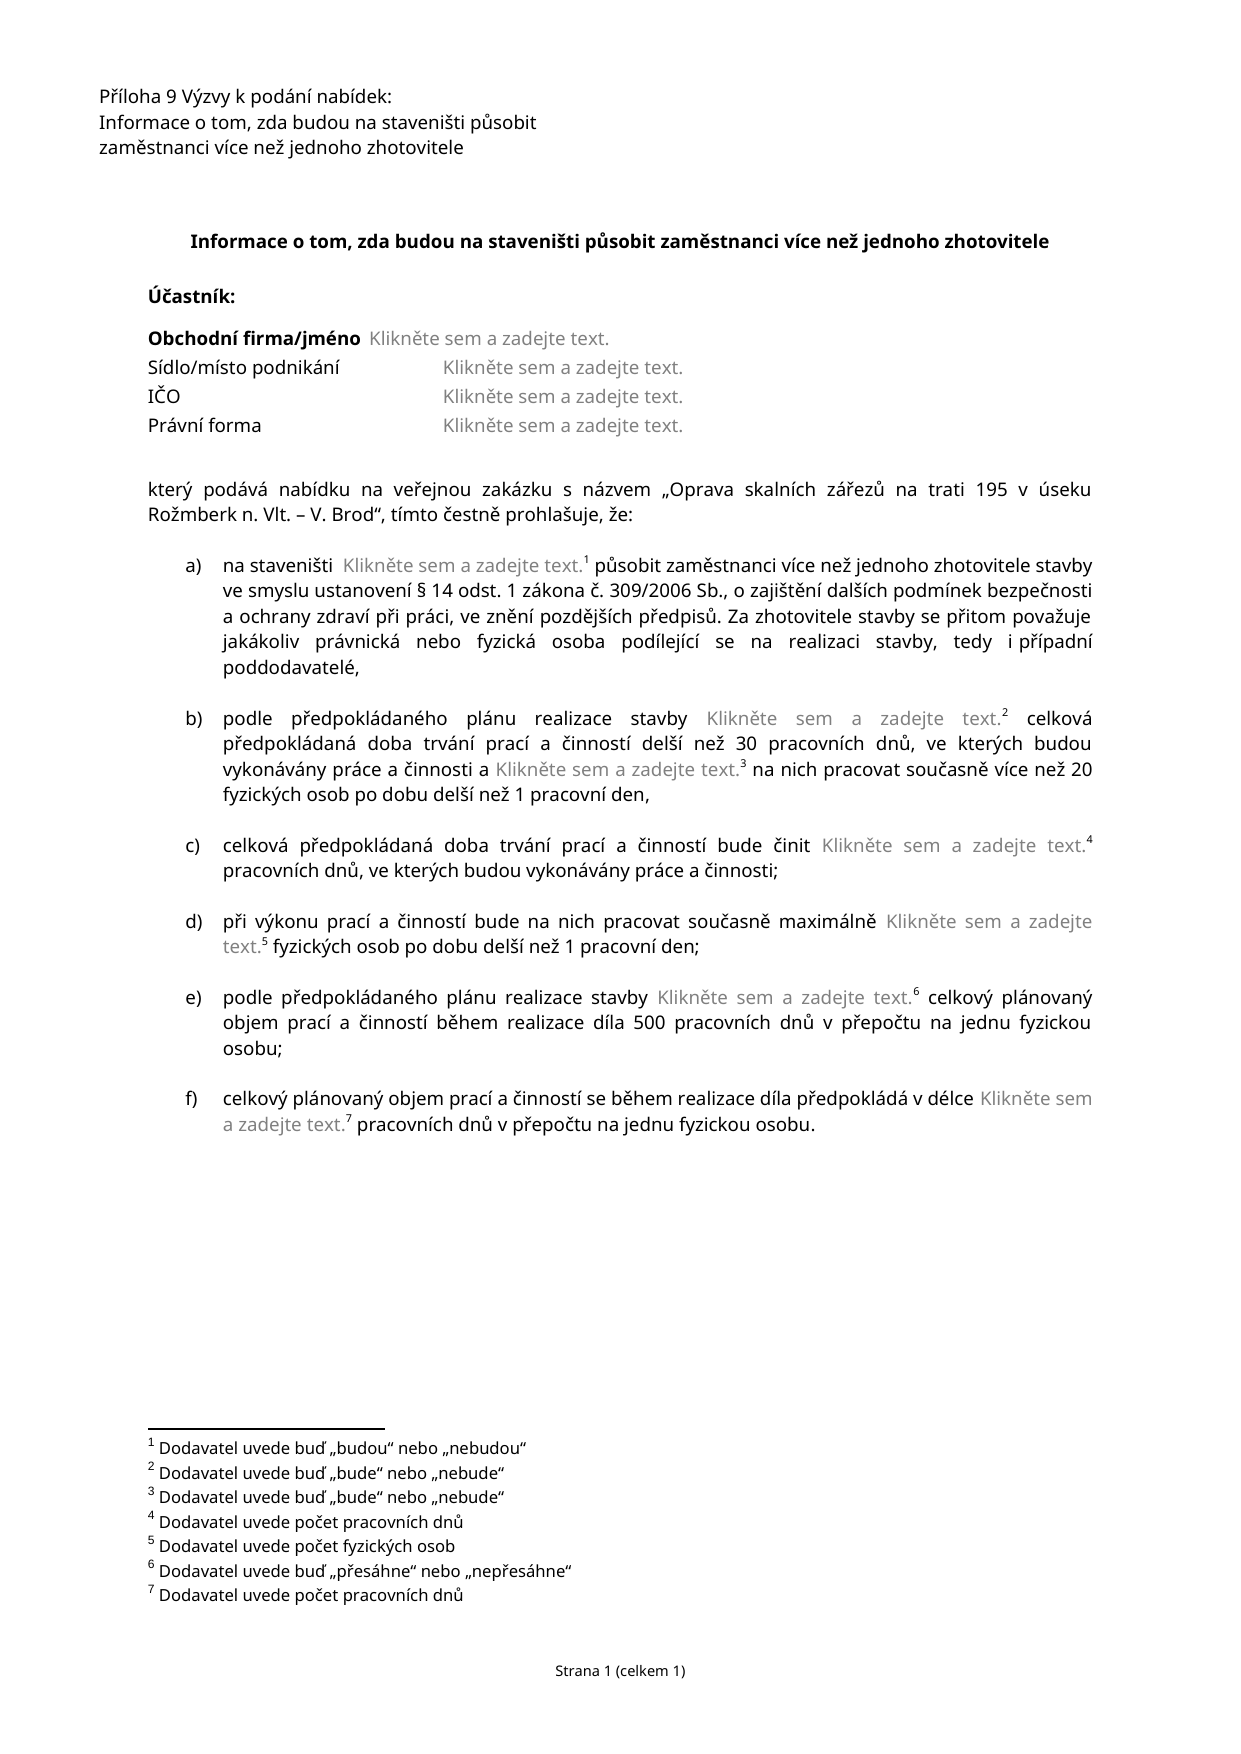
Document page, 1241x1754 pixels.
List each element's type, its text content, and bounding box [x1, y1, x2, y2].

text Účastník: [148, 279, 1093, 310]
list podle předpokládaného plánu realizace stavby celková předpokládaná doba trvání prací a činností delší než 30 pracovních dnů, ve kterých budou vykonávány práce a činnosti a na nich pracovat současně více než 20 fyzických osob po dobu delší než 1 pracovní den, [185, 705, 1093, 807]
text Právní forma [148, 409, 1093, 438]
text Obchodní firma/jméno [148, 322, 1093, 351]
list celkový plánovaný objem prací a činností se během realizace díla předpokládá v délce pracovních dnů v přepočtu na jednu fyzickou osobu. [185, 1086, 1093, 1137]
list podle předpokládaného plánu realizace stavby celkový plánovaný objem prací a činností během realizace díla 500 pracovních dnů v přepočtu na jednu fyzickou osobu; [185, 984, 1093, 1061]
list na staveništi působit zaměstnanci více než jednoho zhotovitele stavby ve smyslu ustanovení § 14 odst. 1 zákona č. 309/2006 Sb., o zajištění dalších podmínek bezpečnosti a ochrany zdraví při práci, ve znění pozdějších předpisů. Za zhotovitele stavby se přitom považuje jakákoliv právnická nebo fyzická osoba podílející se na realizaci stavby, tedy i případní poddodavatelé, [185, 552, 1093, 680]
text IČO [148, 380, 1093, 409]
title Informace o tom, zda budou na staveništi působit zaměstnanci více než jednoho zhotovitele [148, 228, 1093, 254]
text Sídlo/místo podnikání [148, 351, 1093, 380]
text který podává nabídku na veřejnou zakázku s názvem „Oprava skalních zářezů na trati 195 v úseku Rožmberk n. Vlt. – V. Brod“, tímto čestně prohlašuje, že: [148, 476, 1093, 527]
list při výkonu prací a činností bude na nich pracovat současně maximálně fyzických osob po dobu delší než 1 pracovní den; [185, 908, 1093, 959]
list celková předpokládaná doba trvání prací a činností bude činit pracovních dnů, ve kterých budou vykonávány práce a činnosti; [185, 832, 1093, 883]
